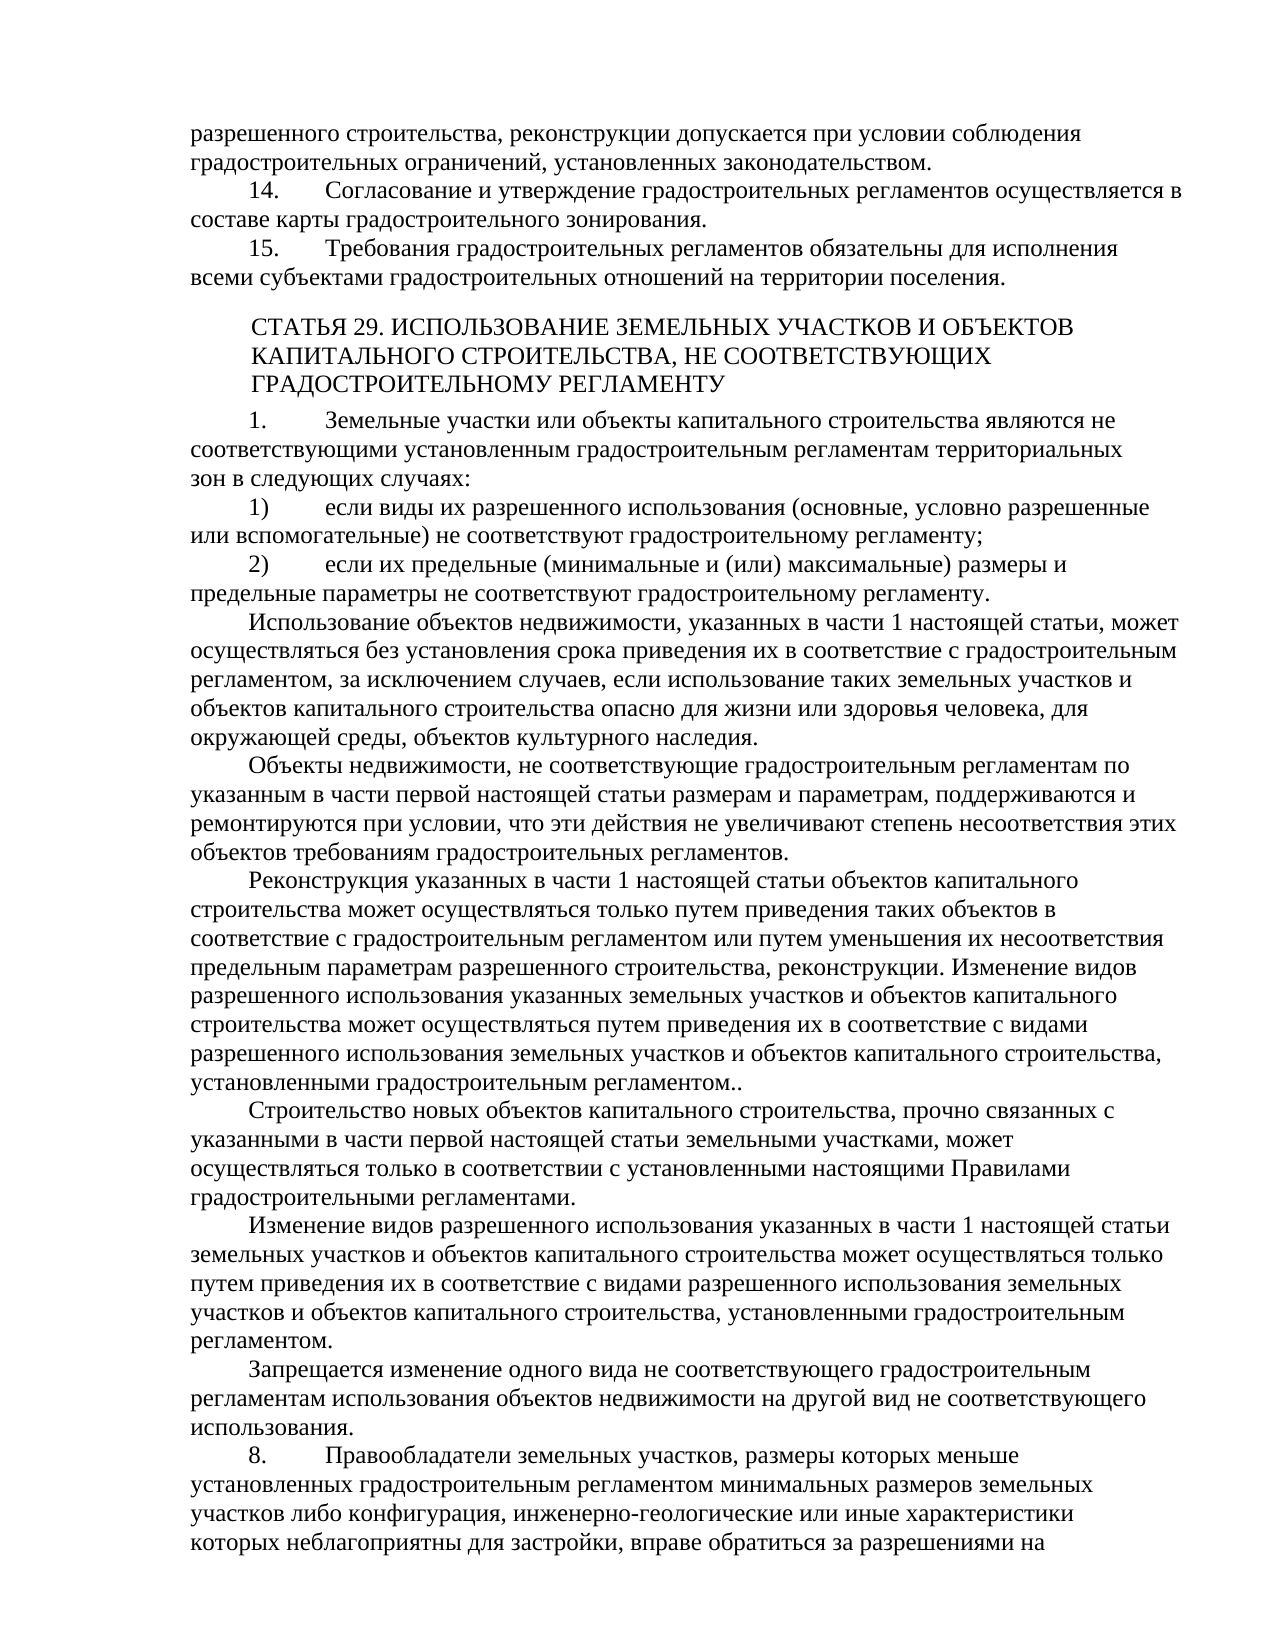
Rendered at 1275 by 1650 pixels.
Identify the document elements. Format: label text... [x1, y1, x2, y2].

text 1. Земельные участки или объекты капитального строительства являются не соответствующими установленным градостроительным регламентам территориальных зон в следующих случаях: [190, 406, 1128, 492]
text Запрещается изменение одного вида не соответствующего градостроительным регламентам использования объектов недвижимости на другой вид не соответствующего использования. [190, 1354, 1185, 1441]
list если их предельные (минимальные и (или) максимальные) размеры и предельные параметры не соответствуют градостроительному регламенту. [190, 549, 1157, 607]
text СТАТЬЯ 29. ИСПОЛЬЗОВАНИЕ ЗЕМЕЛЬНЫХ УЧАСТКОВ И ОБЪЕКТОВ [251, 312, 1185, 341]
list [190, 1441, 1142, 1556]
list Требования градостроительных регламентов обязательны для исполнения [190, 233, 1185, 262]
text ГРАДОСТРОИТЕЛЬНОМУ РЕГЛАМЕНТУ [251, 369, 1185, 398]
text КАПИТАЛЬНОГО СТРОИТЕЛЬСТВА, НЕ СООТВЕТСТВУЮЩИХ [251, 341, 1185, 369]
list Согласование и утверждение градостроительных регламентов осуществляется в составе карты градостроительного зонирования. [190, 176, 1185, 233]
text Строительство новых объектов капитального строительства, прочно связанных с указанными в части первой настоящей статьи земельными участками, может осуществляться только в соответствии с установленными настоящими Правилами градостроительными регламентами. [190, 1096, 1185, 1211]
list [190, 118, 1185, 176]
text Объекты недвижимости, не соответствующие градостроительным регламентам по указанным в части первой настоящей статьи размерам и параметрам, поддерживаются и ремонтируются при условии, что эти действия не увеличивают степень несоответствия этих объектов требованиям градостроительных регламентов. [190, 751, 1185, 866]
text Использование объектов недвижимости, указанных в части 1 настоящей статьи, может осуществляться без установления срока приведения их в соответствие с градостроительным регламентом, за исключением случаев, если использование таких земельных участков и объектов капитального строительства опасно для жизни или здоровья человека, для окружающей среды, объектов культурного наследия. [190, 607, 1185, 751]
text всеми субъектами градостроительных отношений на территории поселения. [190, 262, 1185, 291]
text Изменение видов разрешенного использования указанных в части 1 настоящей статьи земельных участков и объектов капитального строительства может осуществляться только путем приведения их в соответствие с видами разрешенного использования земельных участков и объектов капитального строительства, установленными градостроительным регламентом. [190, 1211, 1185, 1354]
list если виды их разрешенного использования (основные, условно разрешенные или вспомогательные) не соответствуют градостроительному регламенту; [190, 492, 1157, 549]
text Реконструкция указанных в части 1 настоящей статьи объектов капитального строительства может осуществляться только путем приведения таких объектов в соответствие с градостроительным регламентом или путем уменьшения их несоответствия предельным параметрам разрешенного строительства, реконструкции. Изменение видов разрешенного использования указанных земельных участков и объектов капитального строительства может осуществляться путем приведения их в соответствие с видами разрешенного использования земельных участков и объектов капитального строительства, установленными градостроительным регламентом.. [190, 866, 1185, 1096]
